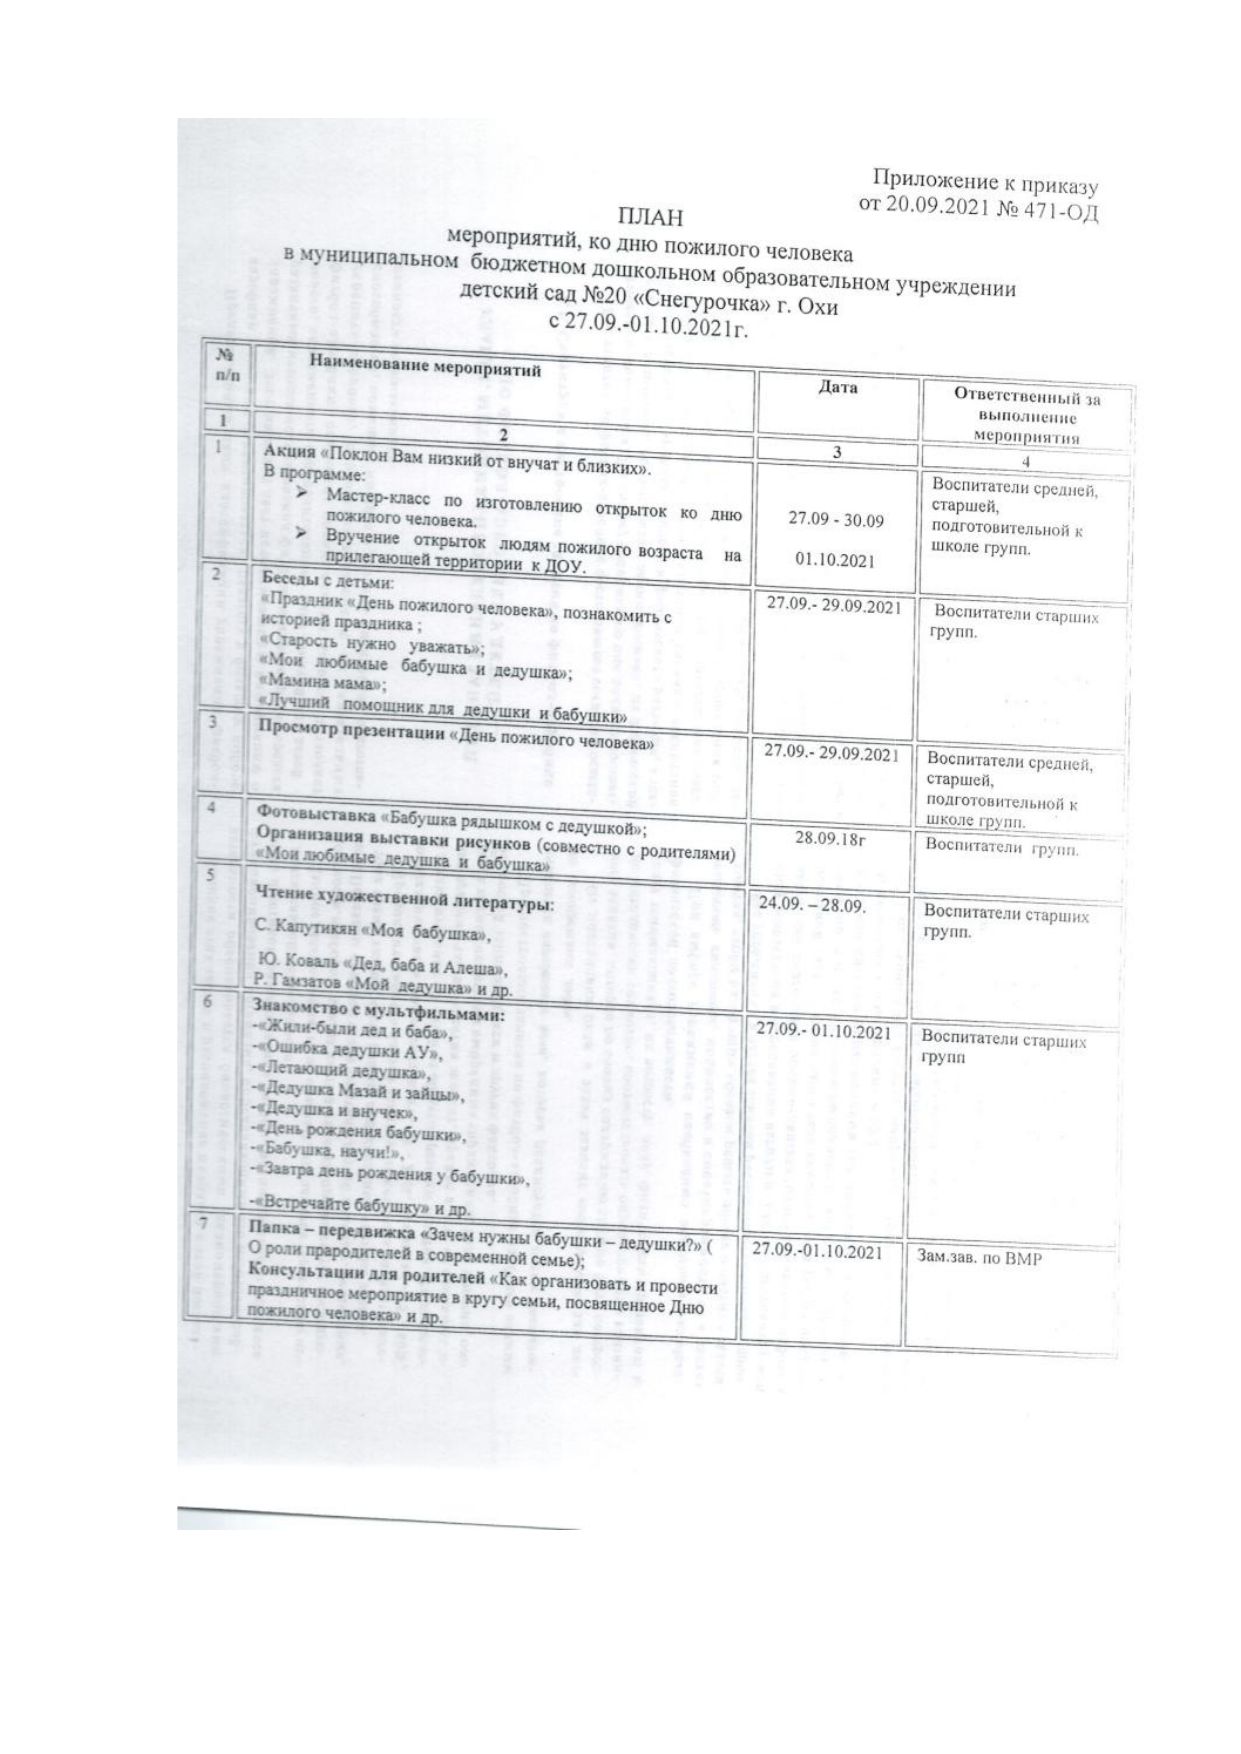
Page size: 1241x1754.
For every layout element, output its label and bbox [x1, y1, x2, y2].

picture [177, 118, 1152, 1530]
